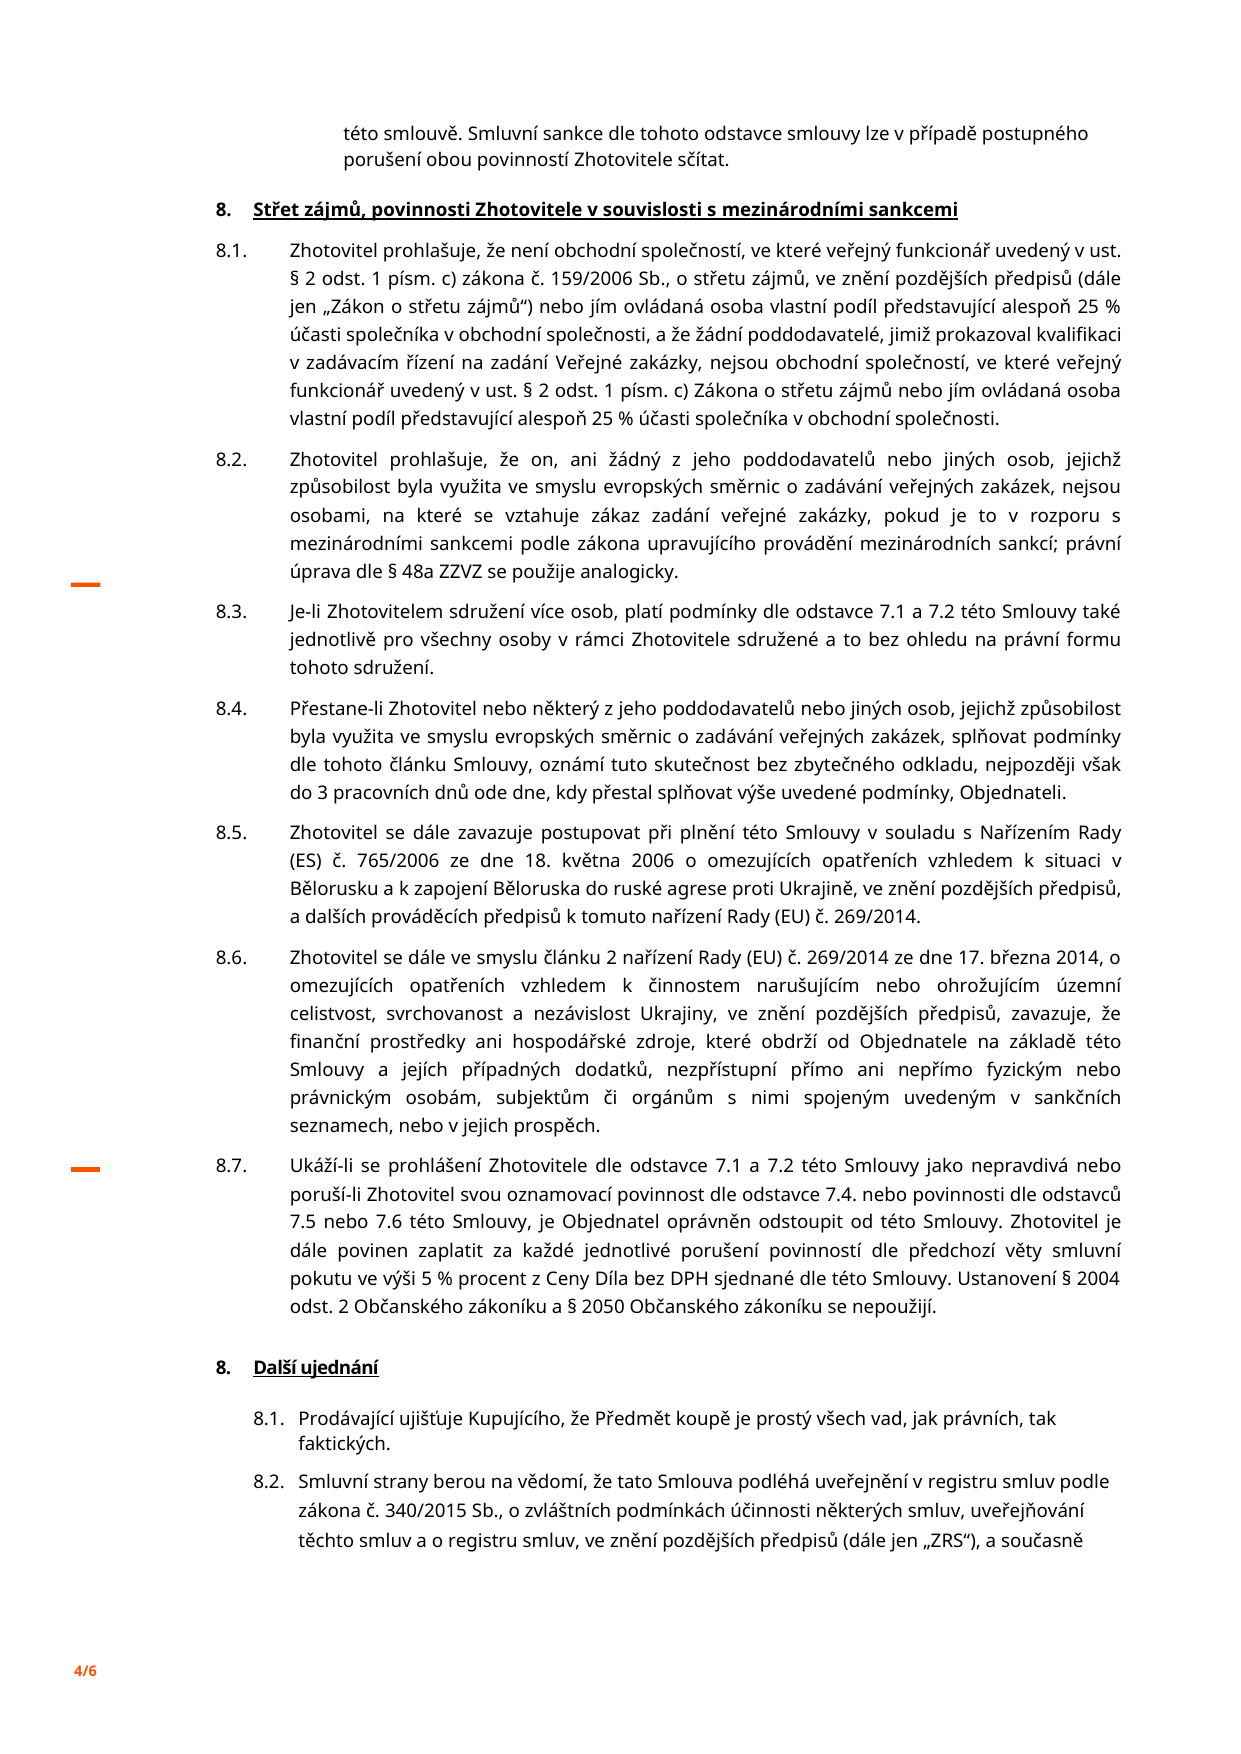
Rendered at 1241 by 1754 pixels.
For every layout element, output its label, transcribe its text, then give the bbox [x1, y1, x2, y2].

list Ukáží-li se prohlášení Zhotovitele dle odstavce 7.1 a 7.2 této Smlouvy jako nepravdivá nebo poruší-li Zhotovitel svou oznamovací povinnost dle odstavce 7.4. nebo povinnosti dle odstavců 7.5 nebo 7.6 této Smlouvy, je Objednatel oprávněn odstoupit od této Smlouvy. Zhotovitel je dále povinen zaplatit za každé jednotlivé porušení povinností dle předchozí věty smluvní pokutu ve výši 5 % procent z Ceny Díla bez DPH sjednané dle této Smlouvy. Ustanovení § 2004 odst. 2 Občanského zákoníku a § 2050 Občanského zákoníku se nepoužijí. [216, 1153, 1122, 1318]
list Přestane-li Zhotovitel nebo některý z jeho poddodavatelů nebo jiných osob, jejichž způsobilost byla využita ve smyslu evropských směrnic o zadávání veřejných zakázek, splňovat podmínky dle tohoto článku Smlouvy, oznámí tuto skutečnost bez zbytečného odkladu, nejpozději však do 3 pracovních dnů ode dne, kdy přestal splňovat výše uvedené podmínky, Objednateli. [216, 695, 1122, 804]
list Zhotovitel prohlašuje, že není obchodní společností, ve které veřejný funkcionář uvedený v ust. § 2 odst. 1 písm. c) zákona č. 159/2006 Sb., o střetu zájmů, ve znění pozdějších předpisů (dále jen „Zákon o střetu zájmů“) nebo jím ovládaná osoba vlastní podíl představující alespoň 25 % účasti společníka v obchodní společnosti, a že žádní poddodavatelé, jimiž prokazoval kvalifikaci v zadávacím řízení na zadání Veřejné zakázky, nejsou obchodní společností, ve které veřejný funkcionář uvedený v ust. § 2 odst. 1 písm. c) Zákona o střetu zájmů nebo jím ovládaná osoba vlastní podíl představující alespoň 25 % účasti společníka v obchodní společnosti. [216, 237, 1122, 431]
list Je-li Zhotovitelem sdružení více osob, platí podmínky dle odstavce 7.1 a 7.2 této Smlouvy také jednotlivě pro všechny osoby v rámci Zhotovitele sdružené a to bez ohledu na právní formu tohoto sdružení. [216, 598, 1122, 680]
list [253, 1468, 1122, 1553]
subtitle Další ujednání [216, 1354, 1122, 1380]
list Střet zájmů, povinnosti Zhotovitele v souvislosti s mezinárodními sankcemi [216, 197, 1122, 222]
list Zhotovitel se dále zavazuje postupovat při plnění této Smlouvy v souladu s Nařízením Rady (ES) č. 765/2006 ze dne 18. května 2006 o omezujících opatřeních vzhledem k situaci v Bělorusku a k zapojení Běloruska do ruské agrese proti Ukrajině, ve znění pozdějších předpisů, a dalších prováděcích předpisů k tomuto nařízení Rady (EU) č. 269/2014. [216, 819, 1122, 929]
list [291, 121, 1122, 172]
list Zhotovitel se dále ve smyslu článku 2 nařízení Rady (EU) č. 269/2014 ze dne 17. března 2014, o omezujících opatřeních vzhledem k činnostem narušujícím nebo ohrožujícím územní celistvost, svrchovanost a nezávislost Ukrajiny, ve znění pozdějších předpisů, zavazuje, že finanční prostředky ani hospodářské zdroje, které obdrží od Objednatele na základě této Smlouvy a jejích případných dodatků, nezpřístupní přímo ani nepřímo fyzickým nebo právnickým osobám, subjektům či orgánům s nimi spojeným uvedeným v sankčních seznamech, nebo v jejich prospěch. [216, 944, 1122, 1138]
list Prodávající ujišťuje Kupujícího, že Předmět koupě je prostý všech vad, jak právních, tak faktických. [253, 1405, 1122, 1456]
list Zhotovitel prohlašuje, že on, ani žádný z jeho poddodavatelů nebo jiných osob, jejichž způsobilost byla využita ve smyslu evropských směrnic o zadávání veřejných zakázek, nejsou osobami, na které se vztahuje zákaz zadání veřejné zakázky, pokud je to v rozporu s mezinárodními sankcemi podle zákona upravujícího provádění mezinárodních sankcí; právní úprava dle § 48a ZZVZ se použije analogicky. [216, 446, 1122, 583]
